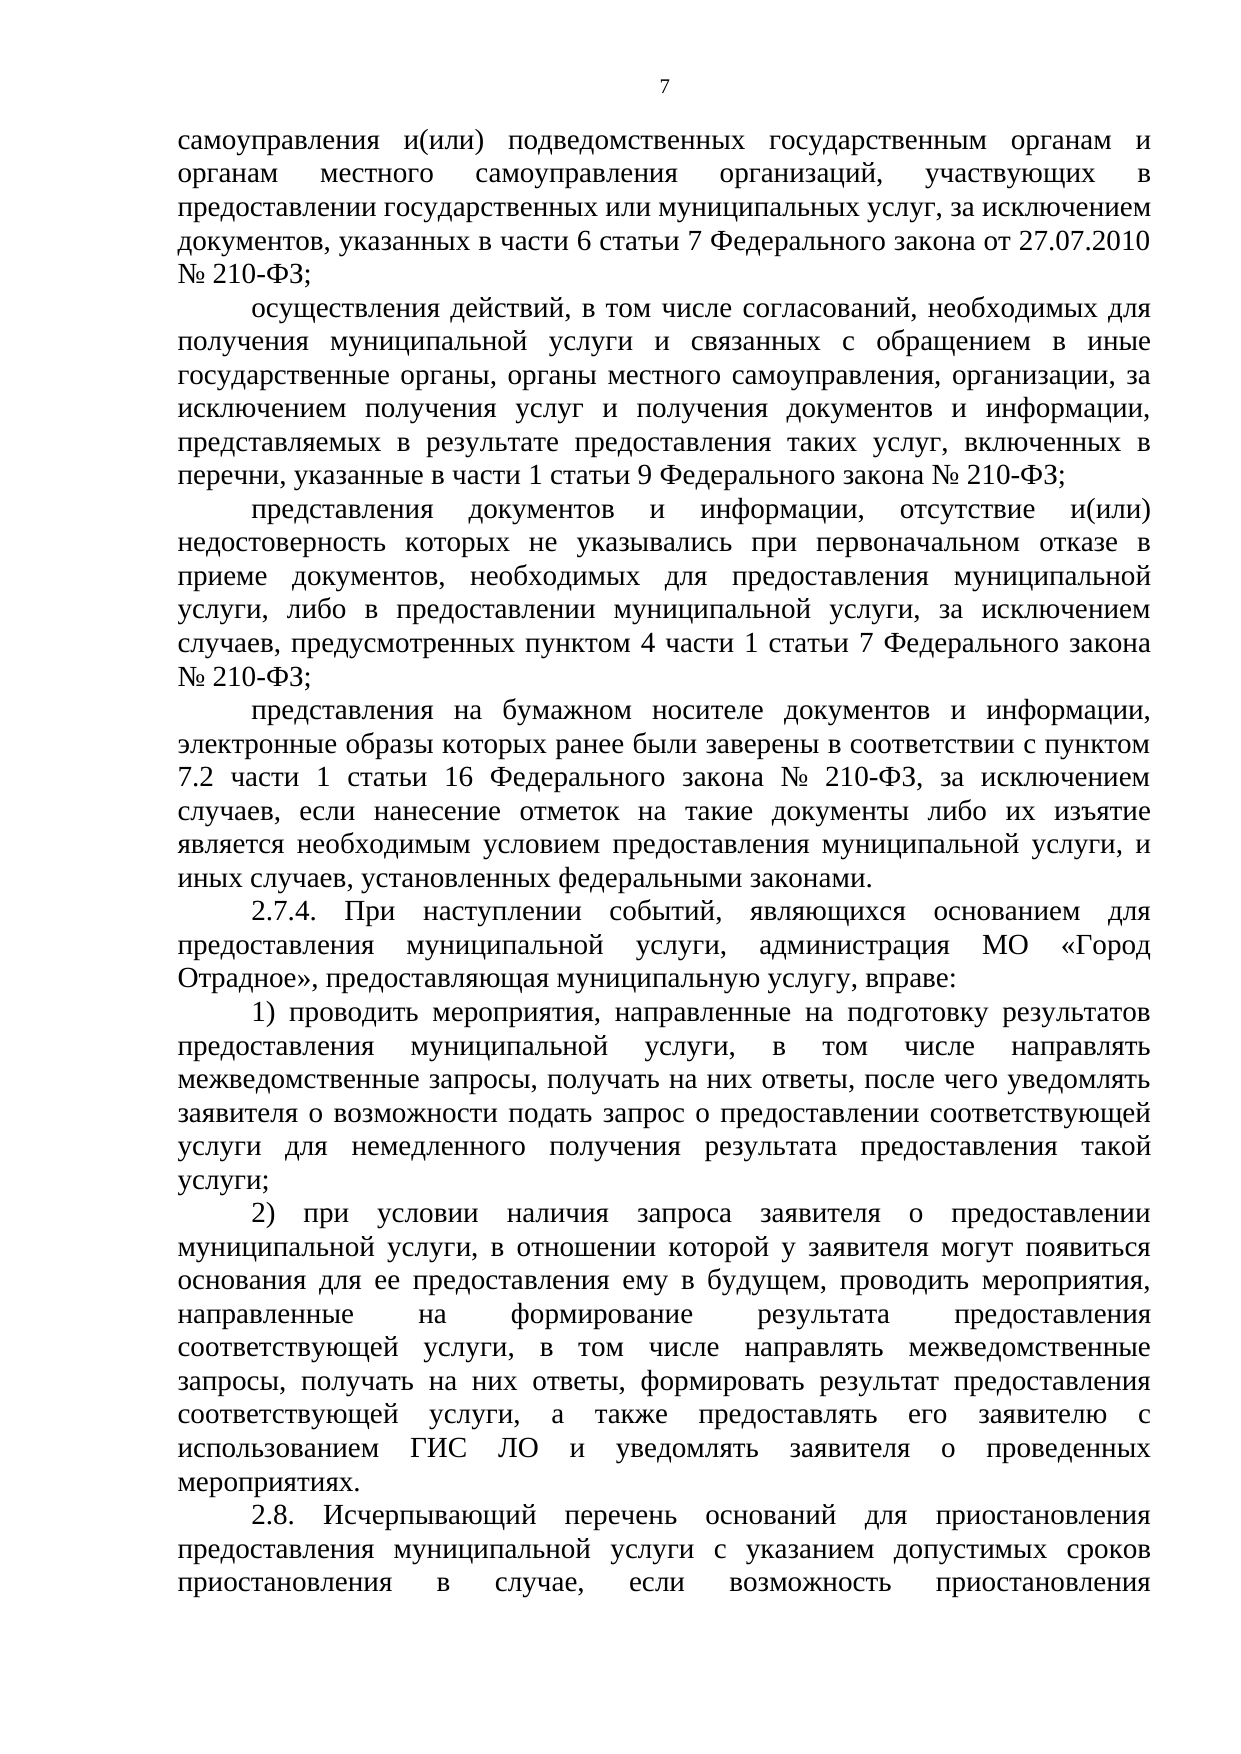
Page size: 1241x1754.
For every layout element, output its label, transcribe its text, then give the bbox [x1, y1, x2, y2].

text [177, 1497, 1152, 1598]
text осуществления действий, в том числе согласований, необходимых для получения муниципальной услуги и связанных с обращением в иные государственные органы, органы местного самоуправления, организации, за исключением получения услуг и получения документов и информации, представляемых в результате предоставления таких услуг, включенных в перечни, указанные в части 1 статьи 9 Федерального закона № 210-ФЗ; [177, 290, 1152, 491]
text 2.7.4. При наступлении событий, являющихся основанием для предоставления муниципальной услуги, администрация МО «Город Отрадное», предоставляющая муниципальную услугу, вправе: [177, 893, 1152, 994]
text 1) проводить мероприятия, направленные на подготовку результатов предоставления муниципальной услуги, в том числе направлять межведомственные запросы, получать на них ответы, после чего уведомлять заявителя о возможности подать запрос о предоставлении соответствующей услуги для немедленного получения результата предоставления такой услуги; [177, 994, 1152, 1195]
text представления на бумажном носителе документов и информации, электронные образы которых ранее были заверены в соответствии с пунктом 7.2 части 1 статьи 16 Федерального закона № 210-ФЗ, за исключением случаев, если нанесение отметок на такие документы либо их изъятие является необходимым условием предоставления муниципальной услуги, и иных случаев, установленных федеральными законами. [177, 692, 1152, 893]
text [177, 122, 1152, 290]
text представления документов и информации, отсутствие и(или) недостоверность которых не указывались при первоначальном отказе в приеме документов, необходимых для предоставления муниципальной услуги, либо в предоставлении муниципальной услуги, за исключением случаев, предусмотренных пунктом 4 части 1 статьи 7 Федерального закона № 210-ФЗ; [177, 491, 1152, 692]
text 2) при условии наличия запроса заявителя о предоставлении муниципальной услуги, в отношении которой у заявителя могут появиться основания для ее предоставления ему в будущем, проводить мероприятия, направленные на формирование результата предоставления соответствующей услуги, в том числе направлять межведомственные запросы, получать на них ответы, формировать результат предоставления соответствующей услуги, а также предоставлять его заявителю с использованием ГИС ЛО и уведомлять заявителя о проведенных мероприятиях. [177, 1195, 1152, 1497]
